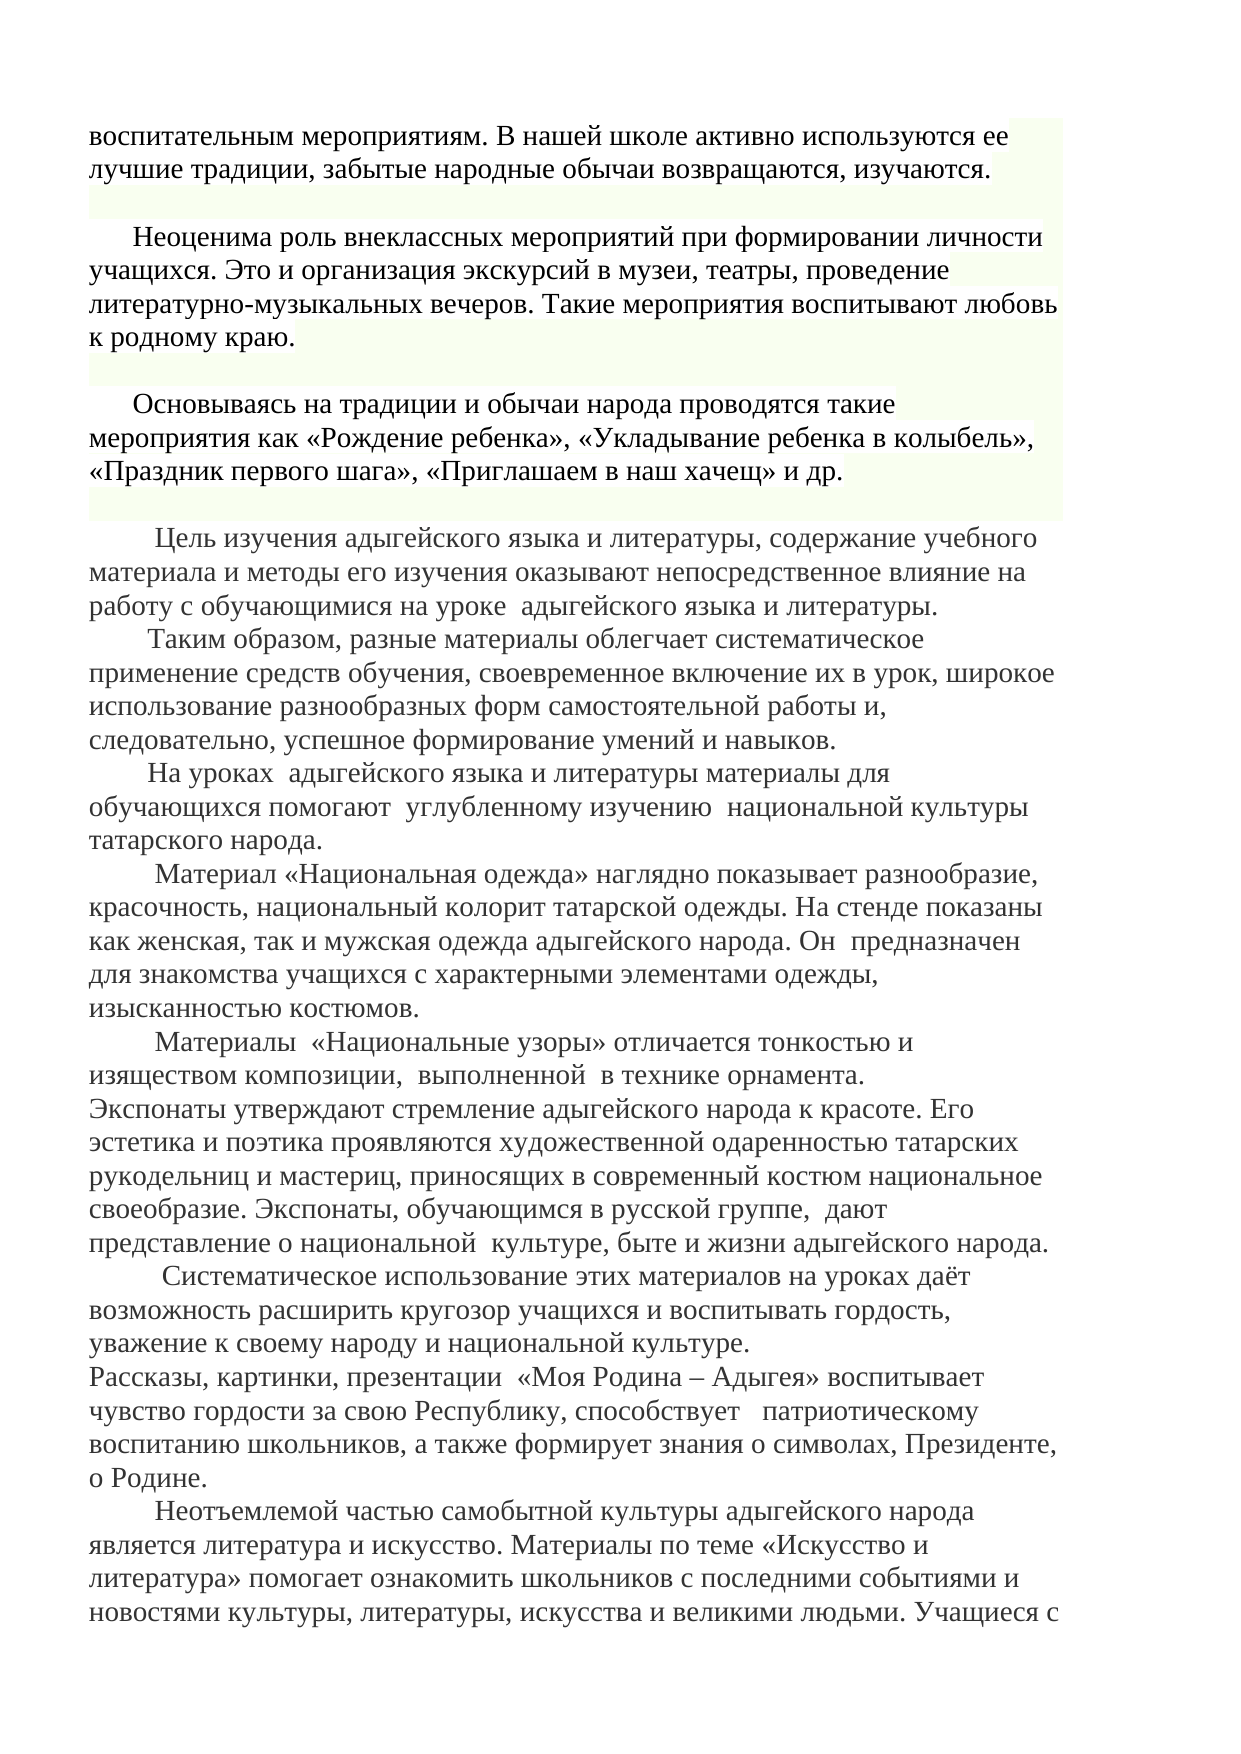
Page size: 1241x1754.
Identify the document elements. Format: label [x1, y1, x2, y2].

text [89, 521, 1063, 1627]
text [89, 118, 1063, 487]
